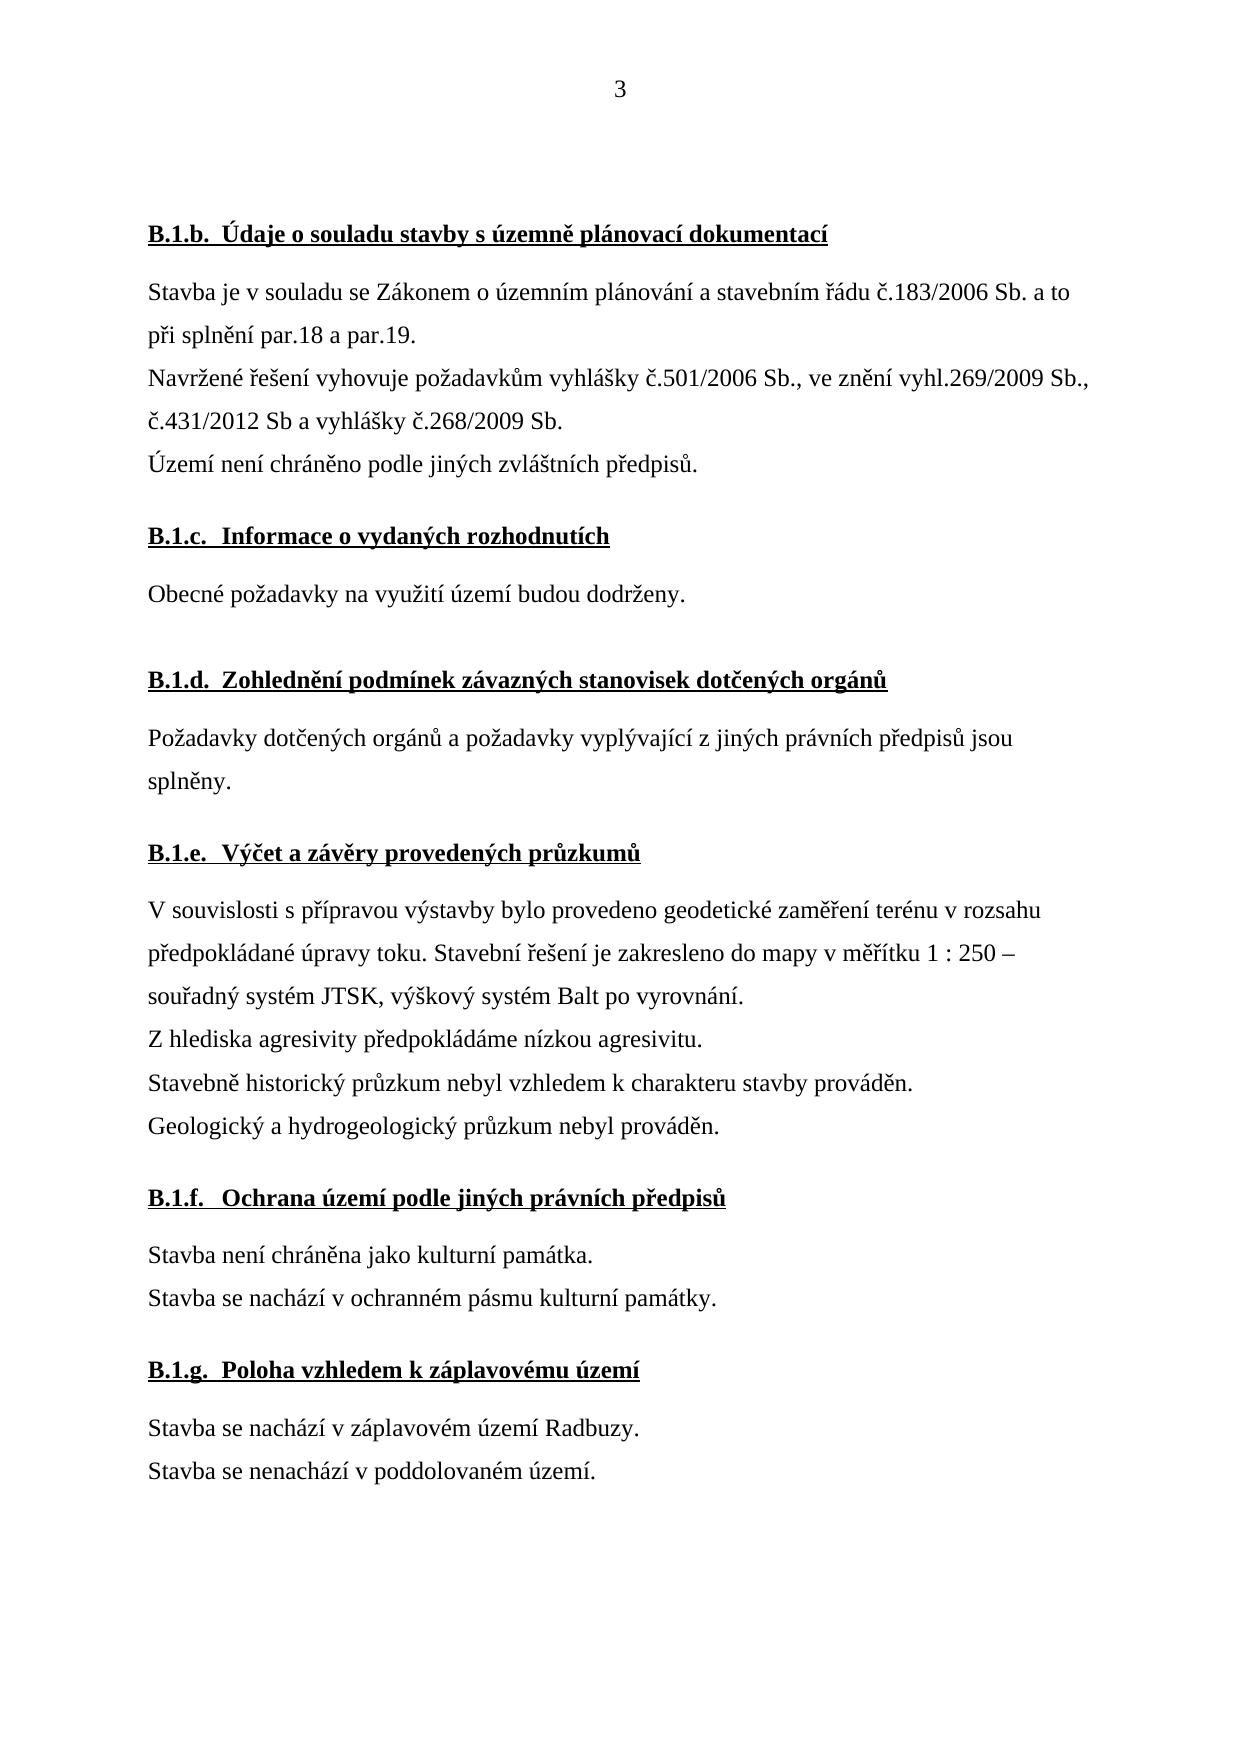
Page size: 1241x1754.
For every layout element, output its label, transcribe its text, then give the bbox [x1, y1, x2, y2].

text V souvislosti s přípravou výstavby bylo provedeno geodetické zaměření terénu v rozsahu předpokládané úpravy toku. Stavební řešení je zakresleno do mapy v měřítku 1 : 250 – souřadný systém JTSK, výškový systém Balt po vyrovnání. [148, 895, 1093, 1010]
text Území není chráněno podle jiných zvláštních předpisů. [148, 449, 1093, 478]
text Stavebně historický průzkum nebyl vzhledem k charakteru stavby prováděn. [148, 1068, 1093, 1096]
text Stavba se nachází v ochranném pásmu kulturní památky. [148, 1283, 1093, 1312]
text B.1.g. Poloha vzhledem k záplavovému území [148, 1355, 1093, 1384]
text B.1.f. Ochrana území podle jiných právních předpisů [148, 1183, 1093, 1211]
text B.1.c. Informace o vydaných rozhodnutích [148, 521, 1093, 550]
text B.1.e. Výčet a závěry provedených průzkumů [148, 838, 1093, 866]
text Stavba není chráněna jako kulturní památka. [148, 1240, 1093, 1269]
text B.1.b. Údaje o souladu stavby s územně plánovací dokumentací [148, 219, 1093, 248]
text Požadavky dotčených orgánů a požadavky vyplývající z jiných právních předpisů jsou splněny. [148, 723, 1093, 794]
text Stavba se nachází v záplavovém území Radbuzy. [148, 1413, 1093, 1441]
text Stavba je v souladu se Zákonem o územním plánování a stavebním řádu č.183/2006 Sb. a to při splnění par.18 a par.19. [148, 277, 1093, 349]
text Geologický a hydrogeologický průzkum nebyl prováděn. [148, 1111, 1093, 1139]
text B.1.d. Zohlednění podmínek závazných stanovisek dotčených orgánů [148, 665, 1093, 694]
text Obecné požadavky na využití území budou dodrženy. [148, 579, 1093, 608]
text Z hlediska agresivity předpokládáme nízkou agresivitu. [148, 1024, 1093, 1053]
text Stavba se nenachází v poddolovaném území. [148, 1456, 1093, 1484]
text Navržené řešení vyhovuje požadavkům vyhlášky č.501/2006 Sb., ve znění vyhl.269/2009 Sb., č.431/2012 Sb a vyhlášky č.268/2009 Sb. [148, 363, 1093, 435]
